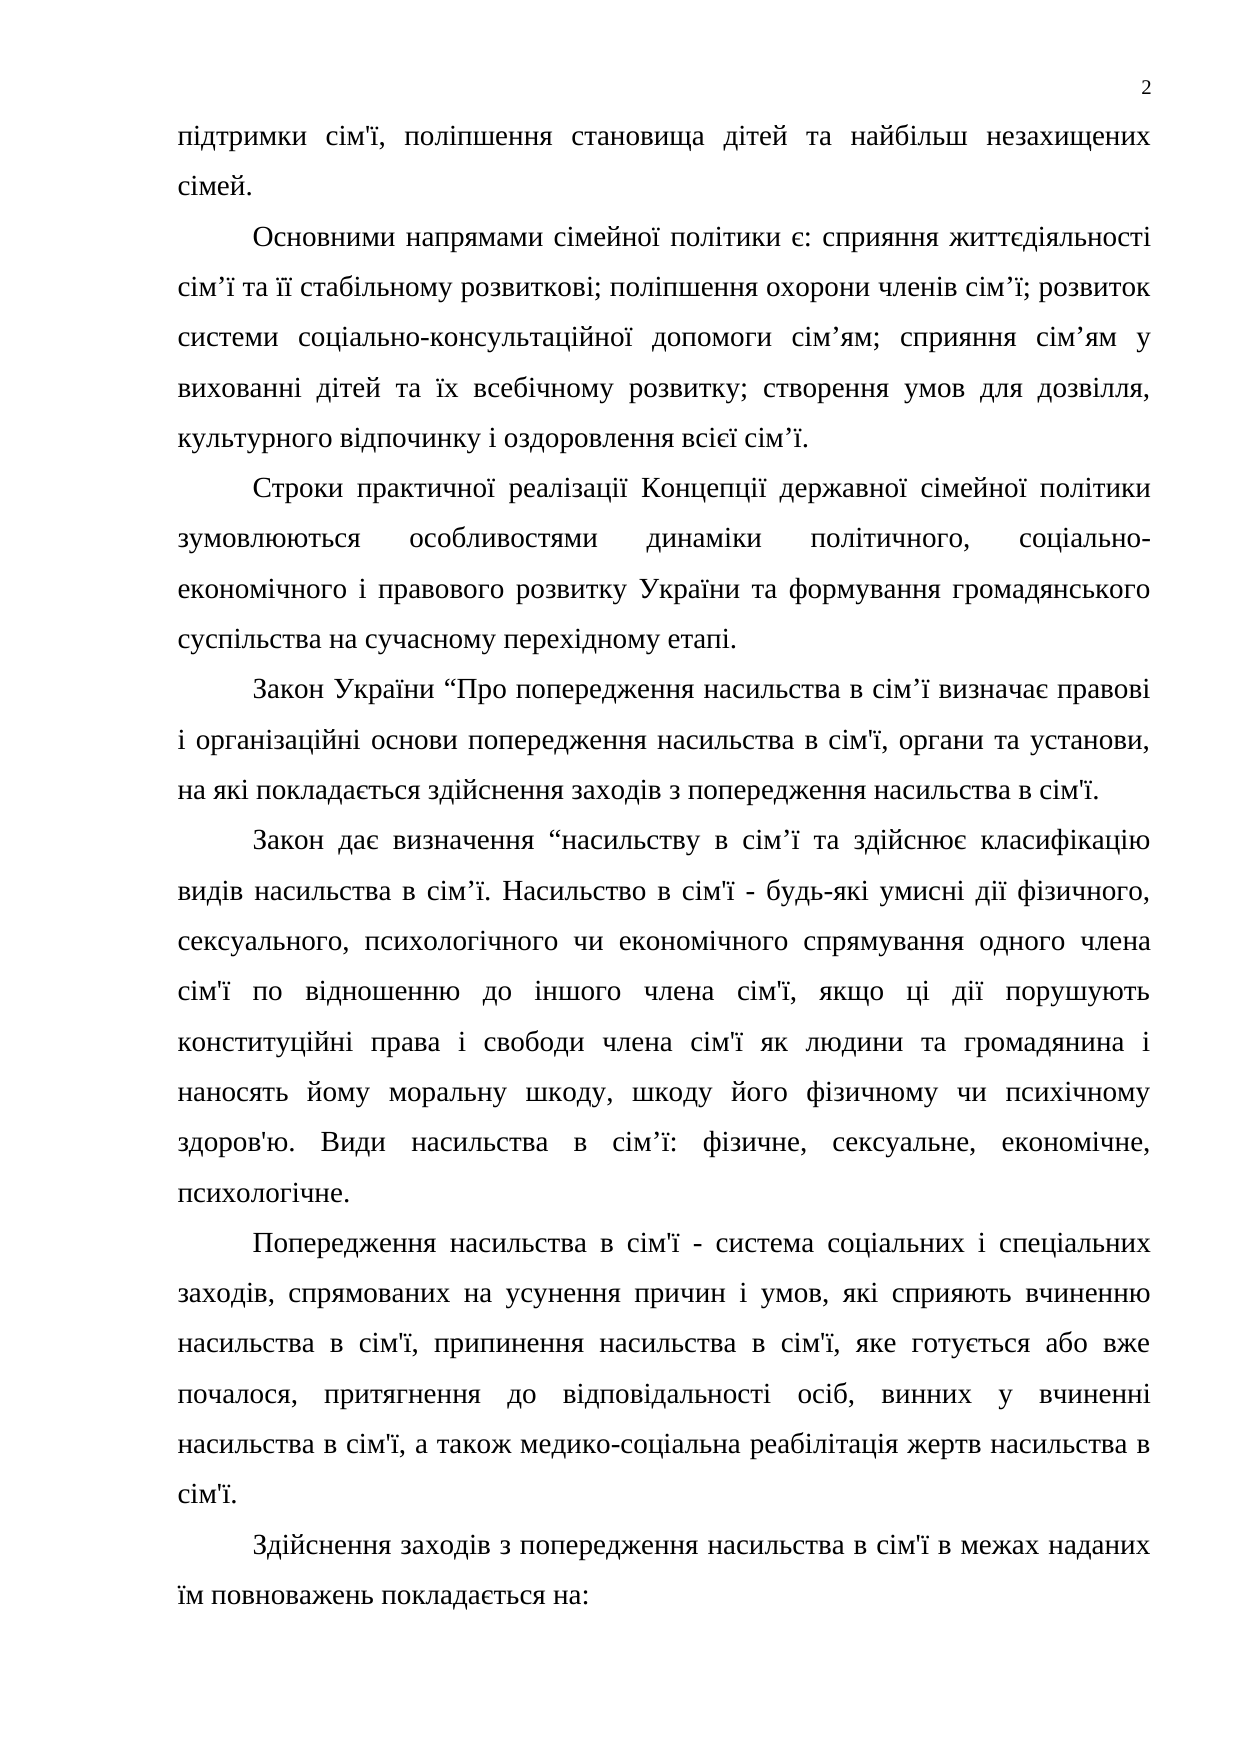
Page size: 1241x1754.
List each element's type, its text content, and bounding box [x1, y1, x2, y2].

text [177, 118, 1152, 202]
text Закон України “Про попередження насильства в сім’ї визначає правові і організаційні основи попередження насильства в сім'ї, органи та установи, на які покладається здійснення заходів з попередження насильства в сім'ї. [177, 672, 1152, 806]
text Закон дає визначення “насильству в сім’ї та здійснює класифікацію видів насильства в сім’ї. Насильство в сім'ї - будь-які умисні дії фізичного, сексуального, психологічного чи економічного спрямування одного члена сім'ї по відношенню до іншого члена сім'ї, якщо ці дії порушують конституційні права і свободи члена сім'ї як людини та громадянина і наносять йому моральну шкоду, шкоду його фізичному чи психічному здоров'ю. Види насильства в сім’ї: фізичне, сексуальне, економічне, психологічне. [177, 822, 1152, 1208]
text Попередження насильства в сім'ї - система соціальних і спеціальних заходів, спрямованих на усунення причин і умов, які сприяють вчиненню насильства в сім'ї, припинення насильства в сім'ї, яке готується або вже почалося, притягнення до відповідальності осіб, винних у вчиненні насильства в сім'ї, а також медико-соціальна реабілітація жертв насильства в сім'ї. [177, 1225, 1152, 1510]
text Здійснення заходів з попередження насильства в сім'ї в межах наданих їм повноважень покладається на: [177, 1527, 1152, 1611]
text Основними напрямами сімейної політики є: сприяння життєдіяльності сім’ї та її стабільному розвиткові; поліпшення охорони членів сім’ї; розвиток системи соціально-консультаційної допомоги сім’ям; сприяння сім’ям у вихованні дітей та їх всебічному розвитку; створення умов для дозвілля, культурного відпочинку і оздоровлення всієї сім’ї. [177, 219, 1152, 453]
text Строки практичної реалізації Концепції державної сімейної політики зумовлюються особливостями динаміки політичного, соціально-економічного і правового розвитку України та формування громадянського суспільства на сучасному перехідному етапі. [177, 470, 1152, 655]
